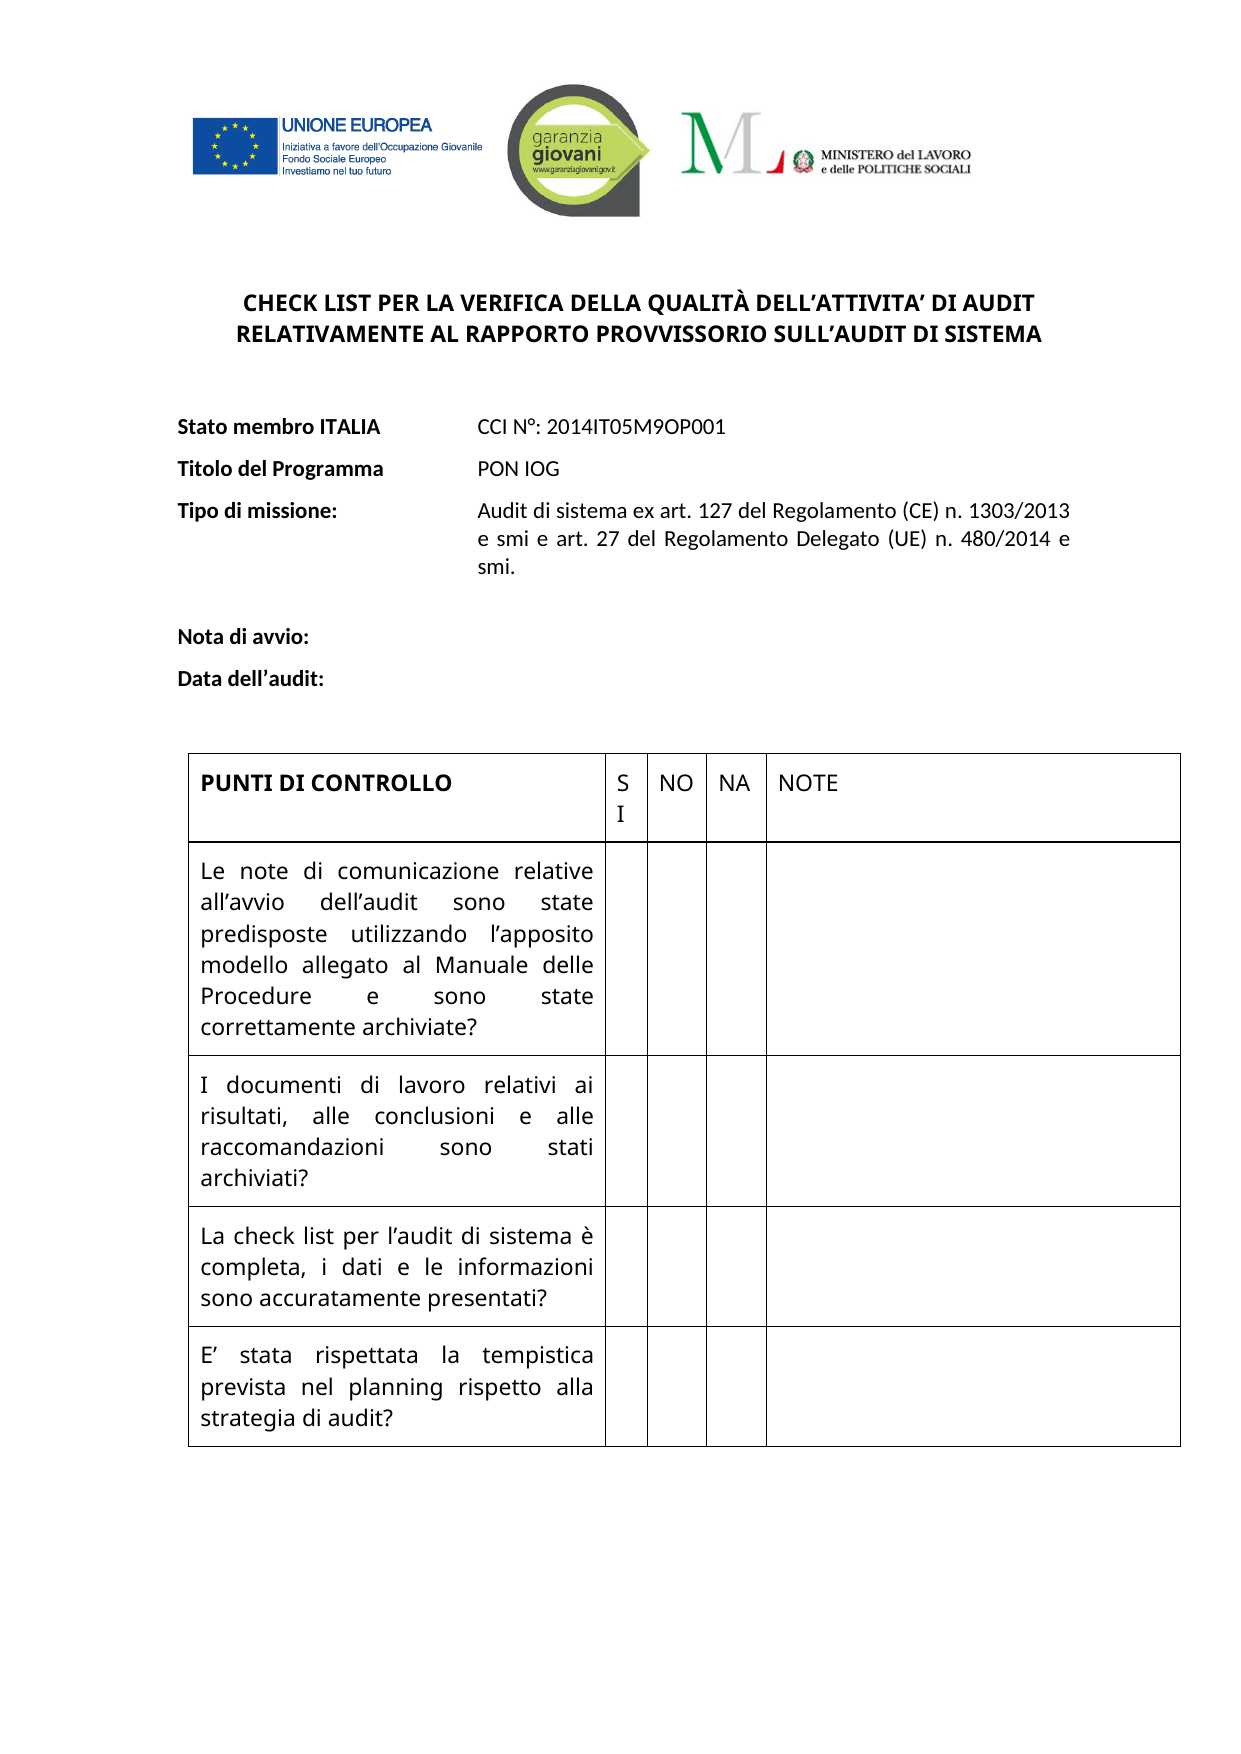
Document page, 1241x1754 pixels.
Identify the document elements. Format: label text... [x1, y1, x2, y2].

table_cell [648, 843, 706, 1055]
text Titolo del Programma PON IOG [177, 454, 1063, 482]
text Data dell’audit: [177, 664, 1063, 692]
table_cell E’ stata rispettata la tempistica prevista nel planning rispetto alla strategia di audit? [189, 1327, 605, 1446]
table_cell [648, 1207, 706, 1326]
table_cell [606, 1327, 647, 1446]
text CHECK LIST PER LA VERIFICA DELLA QUALITÀ DELL’ATTIVITA’ DI AUDIT RELATIVAMENTE AL RAPPORTO PROVVISSORIO SULL’AUDIT DI SISTEMA [215, 287, 1063, 349]
table_cell [767, 843, 1180, 1055]
table_cell [707, 843, 766, 1055]
table_cell [648, 1056, 706, 1206]
table_header NOTE [767, 754, 1180, 841]
table_cell [707, 1327, 766, 1446]
text Nota di avvio: [177, 622, 1063, 650]
table_cell [606, 1207, 647, 1326]
text Tipo di missione: Audit di sistema ex art. 127 del Regolamento (CE) n. 1303/2013 e smi e art. 27 del Regolamento Delegato (UE) n. 480/2014 e smi. [177, 496, 1072, 580]
table_cell [767, 1207, 1180, 1326]
table_header PUNTI DI CONTROLLO [189, 754, 605, 841]
table_header SI [606, 754, 647, 841]
table_cell La check list per l’audit di sistema è completa, i dati e le informazioni sono accuratamente presentati? [189, 1207, 605, 1326]
table_cell [606, 843, 647, 1055]
table_cell I documenti di lavoro relativi ai risultati, alle conclusioni e alle raccomandazioni sono stati archiviati? [189, 1056, 605, 1206]
table_cell [707, 1207, 766, 1326]
table_header NA [707, 754, 766, 841]
table_header NO [648, 754, 706, 841]
table_cell Le note di comunicazione relative all’avvio dell’audit sono state predisposte utilizzando l’apposito modello allegato al Manuale delle Procedure e sono state correttamente archiviate? [189, 843, 605, 1055]
table_cell [707, 1056, 766, 1206]
table_cell [648, 1327, 706, 1446]
table_cell [606, 1056, 647, 1206]
table_cell [767, 1056, 1180, 1206]
table_cell [767, 1327, 1180, 1446]
text Stato membro ITALIA CCI N°: 2014IT05M9OP001 [177, 412, 1063, 440]
